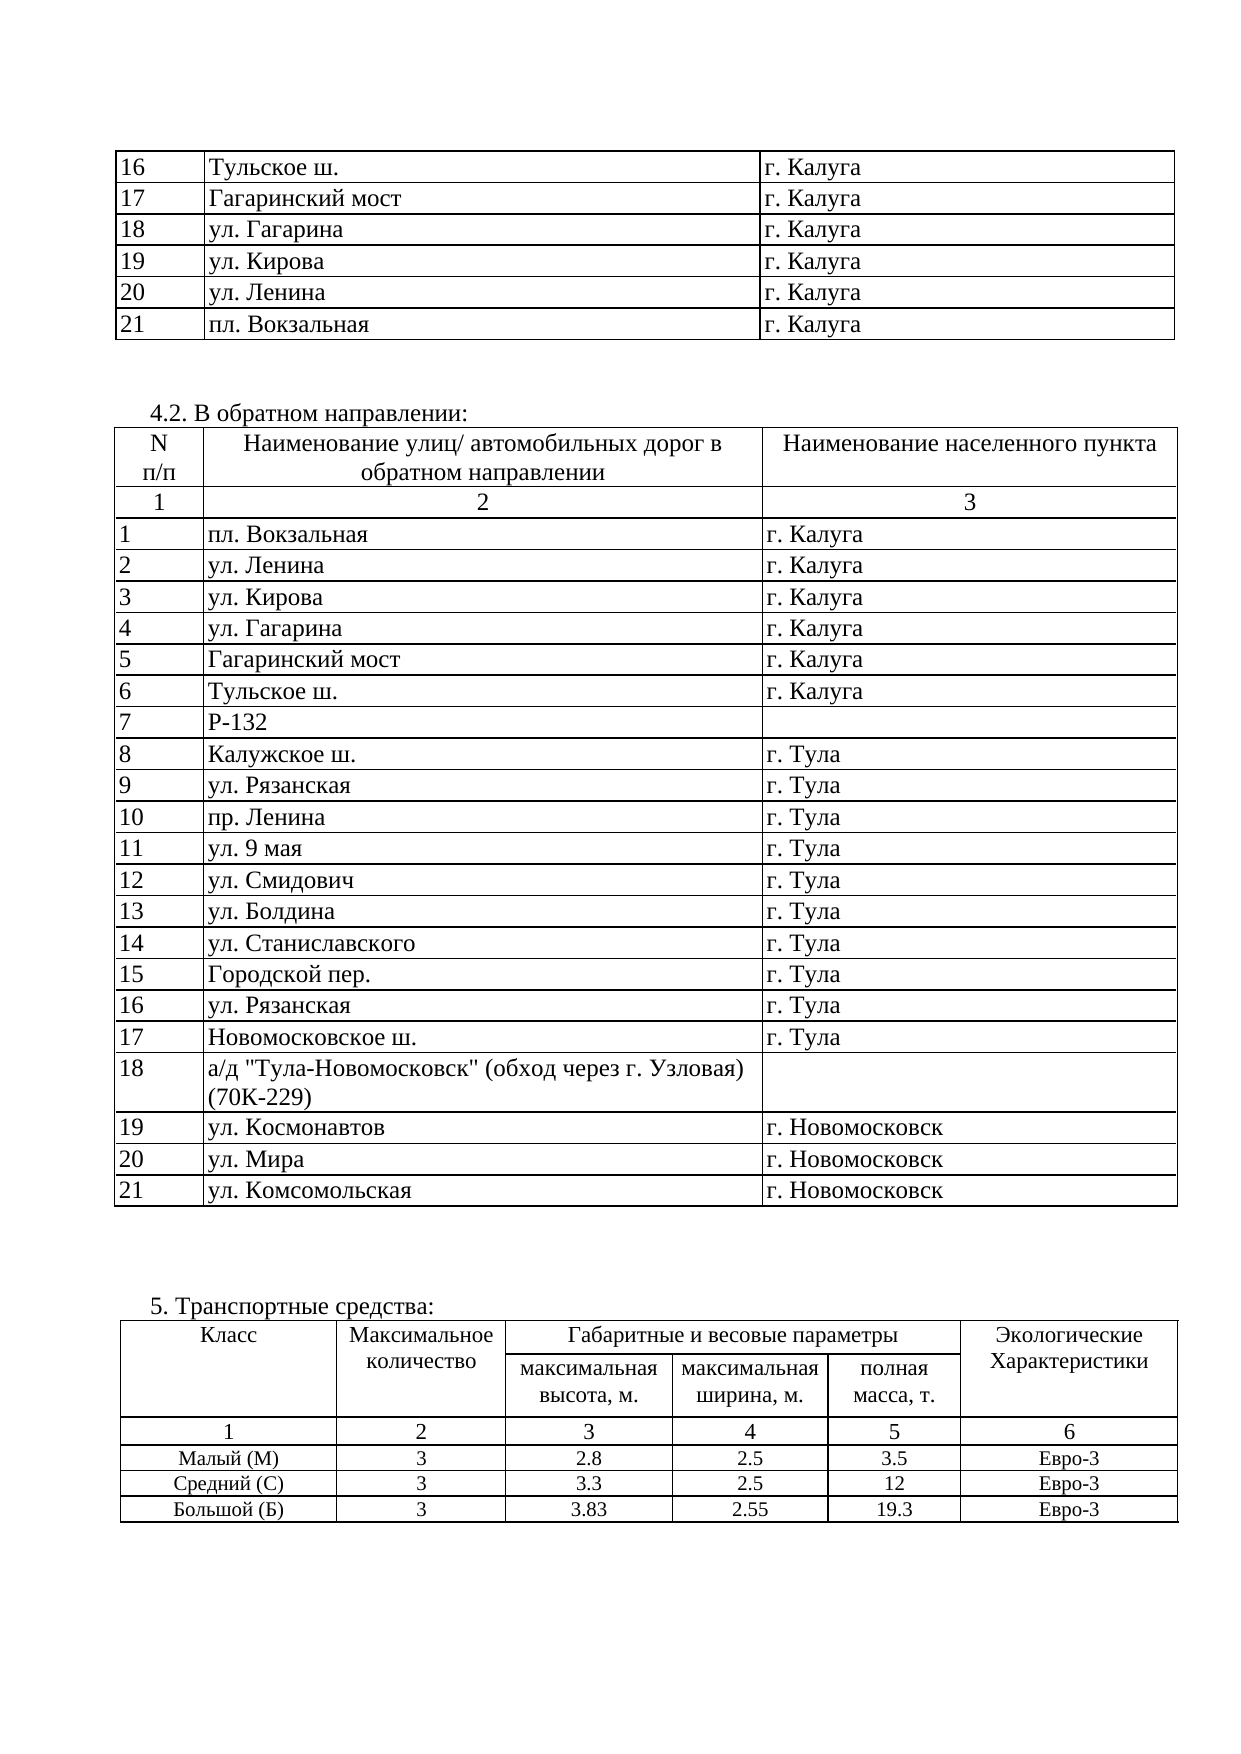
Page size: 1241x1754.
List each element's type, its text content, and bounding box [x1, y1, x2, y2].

table_cell Тульское ш. [204, 676, 762, 706]
table_cell г. Калуга [761, 277, 1174, 307]
table_cell пр. Ленина [204, 802, 762, 832]
table_cell Гагаринский мост [205, 183, 759, 213]
table_cell 3 [115, 581, 203, 611]
table_cell г. Калуга [761, 183, 1174, 213]
table_cell 2.5 [673, 1471, 827, 1495]
table_cell г. Калуга [761, 215, 1174, 244]
table_cell г. Калуга [761, 246, 1174, 276]
table_cell Большой (Б) [121, 1497, 336, 1521]
table_cell пл. Вокзальная [204, 519, 762, 548]
table_cell г. Тула [763, 895, 1177, 926]
table_cell 3 [337, 1446, 505, 1470]
table_cell 5 [829, 1418, 960, 1444]
table_header Наименование населенного пункта [763, 428, 1177, 486]
table_cell 1 [115, 518, 203, 548]
table_cell [763, 706, 1177, 737]
table_cell 8 [115, 738, 203, 769]
table_cell ул. Кирова [205, 246, 759, 276]
table_cell г. Калуга [761, 309, 1174, 339]
table_cell 19 [117, 246, 204, 276]
table_cell г. Калуга [763, 674, 1177, 706]
table_cell 18 [117, 215, 204, 244]
table_cell 16 [115, 990, 203, 1020]
table_cell ул. Мира [204, 1144, 762, 1174]
table_cell Евро-3 [961, 1497, 1177, 1521]
table_cell 9 [115, 770, 203, 800]
table_cell 3.3 [506, 1471, 672, 1495]
table_cell полная масса, т. [829, 1355, 960, 1416]
table_cell ул. Космонавтов [204, 1113, 762, 1142]
table_cell г. Калуга [763, 517, 1177, 548]
table_cell 2 [204, 487, 762, 517]
table_cell 10 [115, 801, 203, 832]
table_cell 15 [115, 959, 203, 989]
table_cell 19.3 [829, 1497, 960, 1521]
table_cell 17 [117, 183, 204, 213]
table_cell г. Калуга [763, 611, 1177, 643]
table_cell ул. Рязанская [204, 770, 762, 800]
table_cell г. Калуга [761, 152, 1174, 181]
table_cell 20 [115, 1144, 203, 1174]
table_cell г. Тула [763, 769, 1177, 800]
table_cell Р-132 [204, 707, 762, 737]
table_header N п/п [115, 428, 203, 486]
table_cell ул. Рязанская [204, 991, 762, 1020]
table_cell пл. Вокзальная [205, 309, 759, 339]
text 4.2. В обратном направлении: [150, 398, 1090, 427]
table_cell 17 [115, 1021, 203, 1052]
table_cell Калужское ш. [204, 739, 762, 769]
table_cell Евро-3 [961, 1446, 1177, 1470]
table_cell 20 [117, 277, 204, 307]
table_cell 4 [115, 613, 203, 643]
table_cell [763, 1052, 1177, 1111]
table_cell г. Тула [763, 737, 1177, 769]
table_cell 21 [117, 309, 204, 339]
table_header Максимальное количество [337, 1321, 505, 1416]
table_cell 11 [115, 833, 203, 863]
table_cell г. Калуга [763, 580, 1177, 611]
table_cell Средний (С) [121, 1471, 336, 1495]
text 5. Транспортные средства: [150, 1291, 1090, 1319]
table_cell г. Новомосковск [763, 1111, 1177, 1142]
table_cell г. Новомосковск [763, 1143, 1177, 1174]
table_cell 12 [115, 864, 203, 894]
table_cell г. Тула [763, 832, 1177, 863]
table_cell ул. Кирова [204, 582, 762, 611]
table_cell ул. Ленина [205, 277, 759, 307]
table_cell 2.55 [673, 1497, 827, 1521]
table_cell 13 [115, 896, 203, 926]
table_cell 2 [115, 550, 203, 580]
table_cell ул. 9 мая [204, 833, 762, 863]
table_cell максимальная ширина, м. [673, 1355, 827, 1416]
table_cell г. Тула [763, 800, 1177, 832]
table_cell г. Тула [763, 863, 1177, 894]
table_cell 2.5 [673, 1446, 827, 1470]
table_cell 3 [337, 1497, 505, 1521]
table_cell 1 [115, 487, 203, 517]
table_cell 3.5 [829, 1446, 960, 1470]
table_cell Новомосковское ш. [204, 1022, 762, 1052]
table_cell г. Новомосковск [763, 1174, 1177, 1205]
table_cell ул. Болдина [204, 896, 762, 926]
table_cell Тульское ш. [205, 152, 759, 181]
table_cell г. Тула [763, 926, 1177, 957]
table_cell 18 [115, 1053, 203, 1111]
table_cell г. Тула [763, 1020, 1177, 1052]
table_cell 19 [115, 1112, 203, 1142]
table_header Габаритные и весовые параметры [506, 1321, 960, 1353]
table_cell 1 [121, 1418, 336, 1444]
table_cell ул. Станиславского [204, 928, 762, 957]
table_cell 5 [115, 644, 203, 674]
table_cell 16 [117, 152, 204, 181]
table_cell г. Тула [763, 989, 1177, 1020]
table_cell 3 [763, 486, 1177, 517]
table_cell 3 [506, 1418, 672, 1444]
table_cell 21 [115, 1175, 203, 1205]
table_header Класс [121, 1321, 336, 1416]
table_cell г. Калуга [763, 549, 1177, 580]
table_cell ул. Ленина [204, 550, 762, 580]
table_cell 3 [337, 1471, 505, 1495]
table_cell Малый (М) [121, 1446, 336, 1470]
table_cell Гагаринский мост [204, 645, 762, 674]
table_cell а/д "Тула-Новомосковск" (обход через г. Узловая) (70К-229) [204, 1053, 762, 1111]
table_cell 7 [115, 707, 203, 737]
table_cell 14 [115, 927, 203, 957]
table_cell ул. Гагарина [204, 613, 762, 643]
table_header Экологические Характеристики [961, 1321, 1177, 1416]
table_cell 4 [673, 1418, 827, 1444]
table_cell 6 [961, 1418, 1177, 1444]
table_cell Евро-3 [961, 1471, 1177, 1495]
table_cell г. Тула [763, 958, 1177, 989]
table_cell 6 [115, 675, 203, 706]
table_cell 3.83 [506, 1497, 672, 1521]
table_cell 2 [337, 1418, 505, 1444]
table_cell ул. Гагарина [205, 215, 759, 244]
table_cell максимальная высота, м. [506, 1355, 672, 1416]
table_cell 12 [829, 1471, 960, 1495]
table_cell Городской пер. [204, 959, 762, 989]
table_cell ул. Комсомольская [204, 1176, 762, 1205]
table_header Наименование улиц/ автомобильных дорог в обратном направлении [204, 428, 762, 486]
table_cell г. Калуга [763, 643, 1177, 674]
table_cell 2.8 [506, 1446, 672, 1470]
table_cell ул. Смидович [204, 865, 762, 894]
